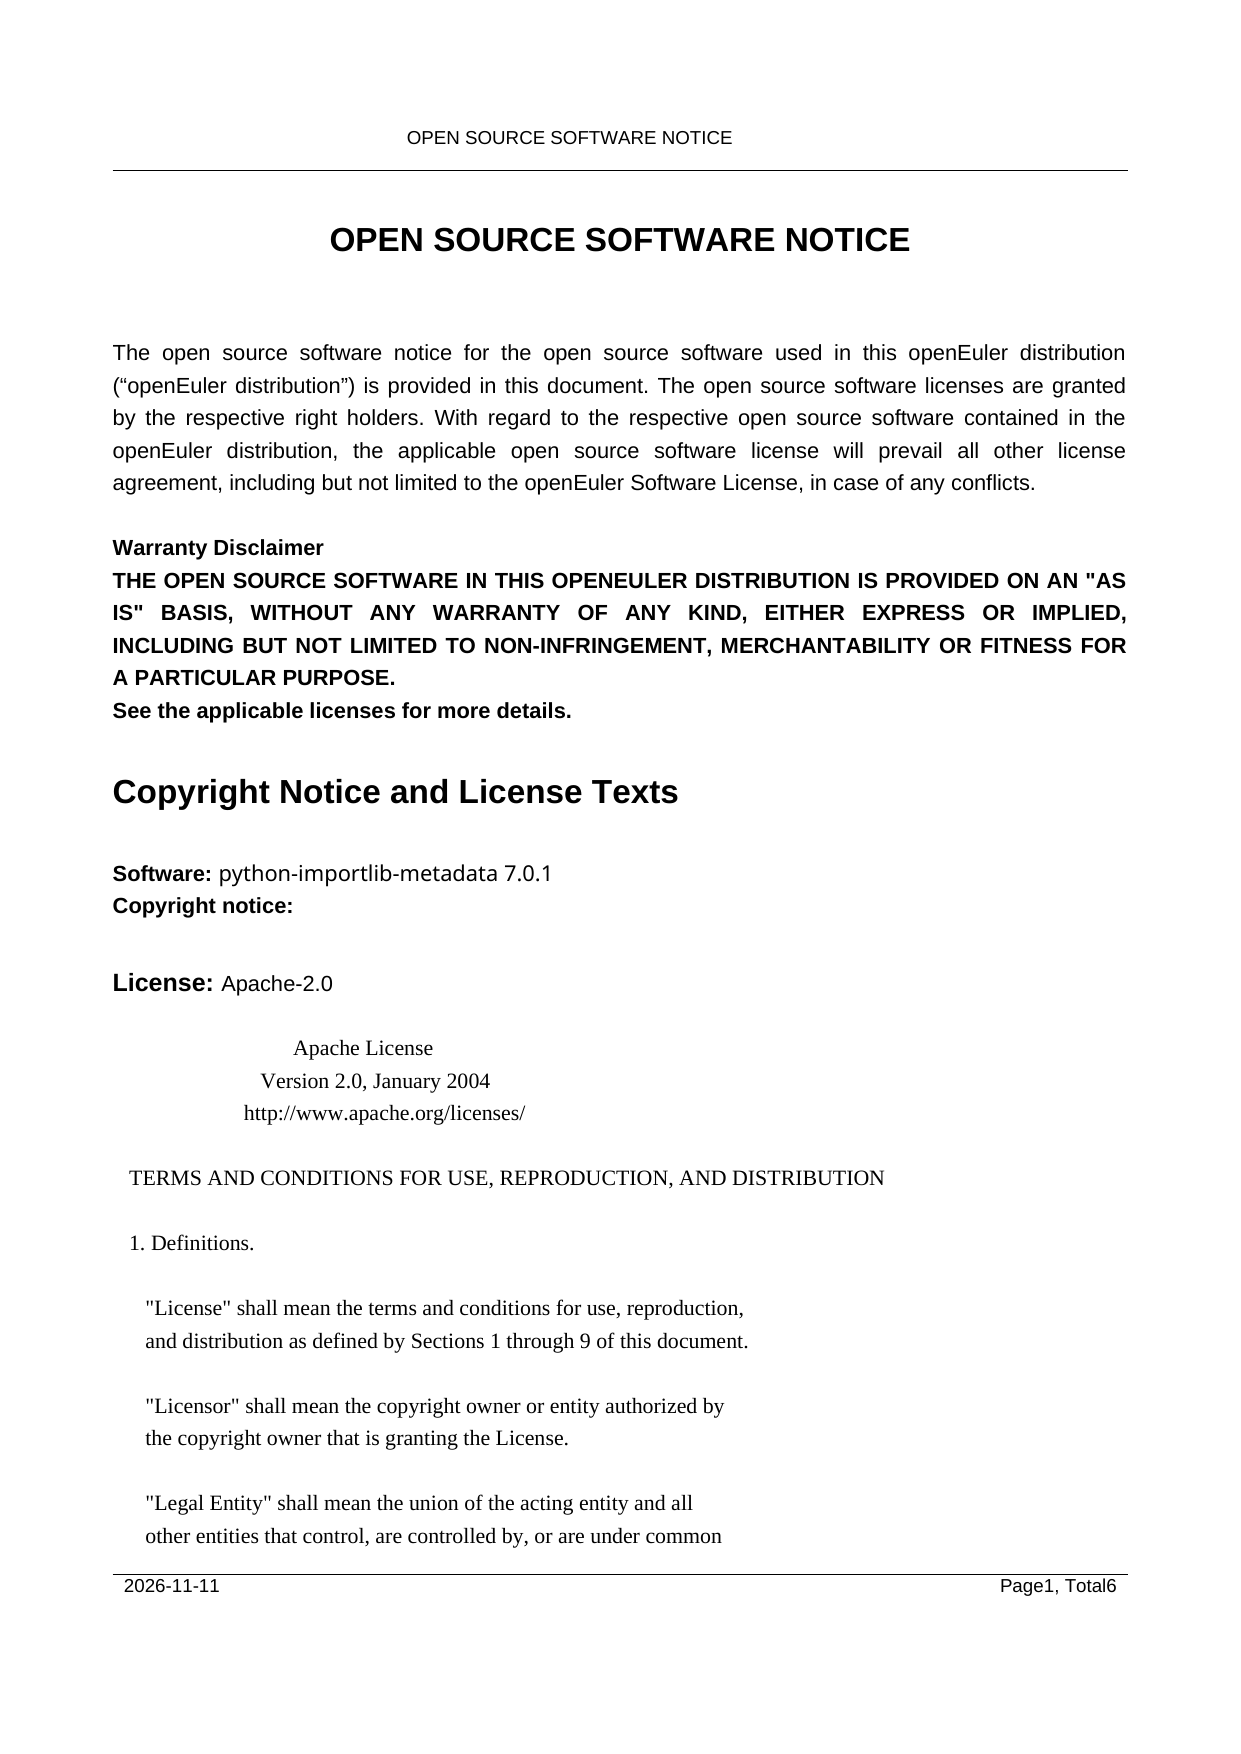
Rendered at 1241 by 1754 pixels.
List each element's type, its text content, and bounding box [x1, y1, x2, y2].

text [112, 999, 1128, 1551]
text Warranty Disclaimer [112, 531, 1128, 564]
text THE OPEN SOURCE SOFTWARE IN THIS OPENEULER DISTRIBUTION IS PROVIDED ON AN "AS IS" BASIS, WITHOUT ANY WARRANTY OF ANY KIND, EITHER EXPRESS OR IMPLIED, INCLUDING BUT NOT LIMITED TO NON-INFRINGEMENT, MERCHANTABILITY OR FITNESS FOR A PARTICULAR PURPOSE. See the applicable licenses for more details. [112, 564, 1128, 726]
text OPEN SOURCE SOFTWARE NOTICE [112, 206, 1128, 271]
text Copyright notice: [112, 889, 1128, 921]
title Software: python-importlib-metadata 7.0.1 [112, 856, 1128, 889]
text The open source software notice for the open source software used in this openEuler distribution (“openEuler distribution”) is provided in this document. The open source software licenses are granted by the respective right holders. With regard to the respective open source software contained in the openEuler distribution, the applicable open source software license will prevail all other license agreement, including but not limited to the openEuler Software License, in case of any conflicts. [112, 336, 1128, 499]
text Copyright Notice and License Texts [112, 759, 1128, 824]
text License: Apache-2.0 [112, 966, 1128, 999]
